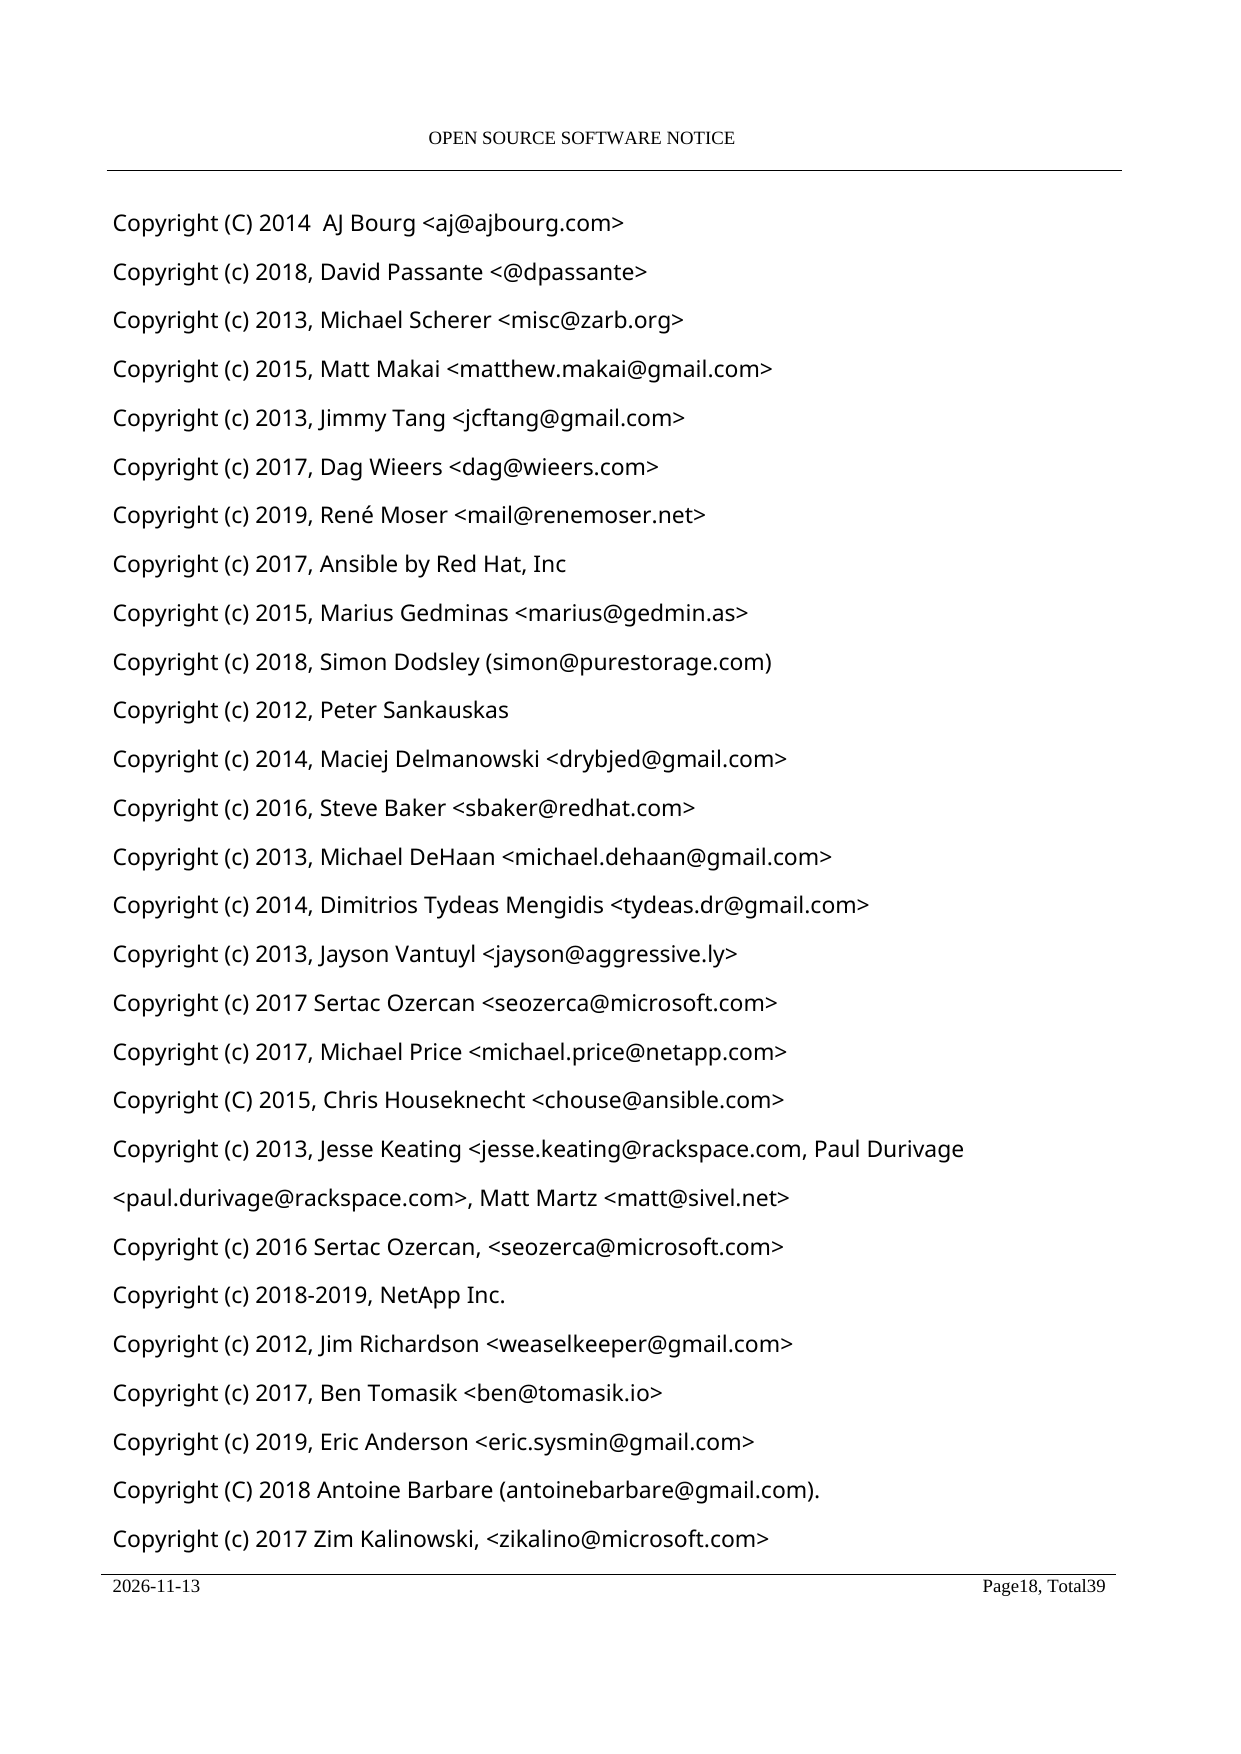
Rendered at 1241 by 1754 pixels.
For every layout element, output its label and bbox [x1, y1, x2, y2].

text [112, 206, 1128, 1555]
